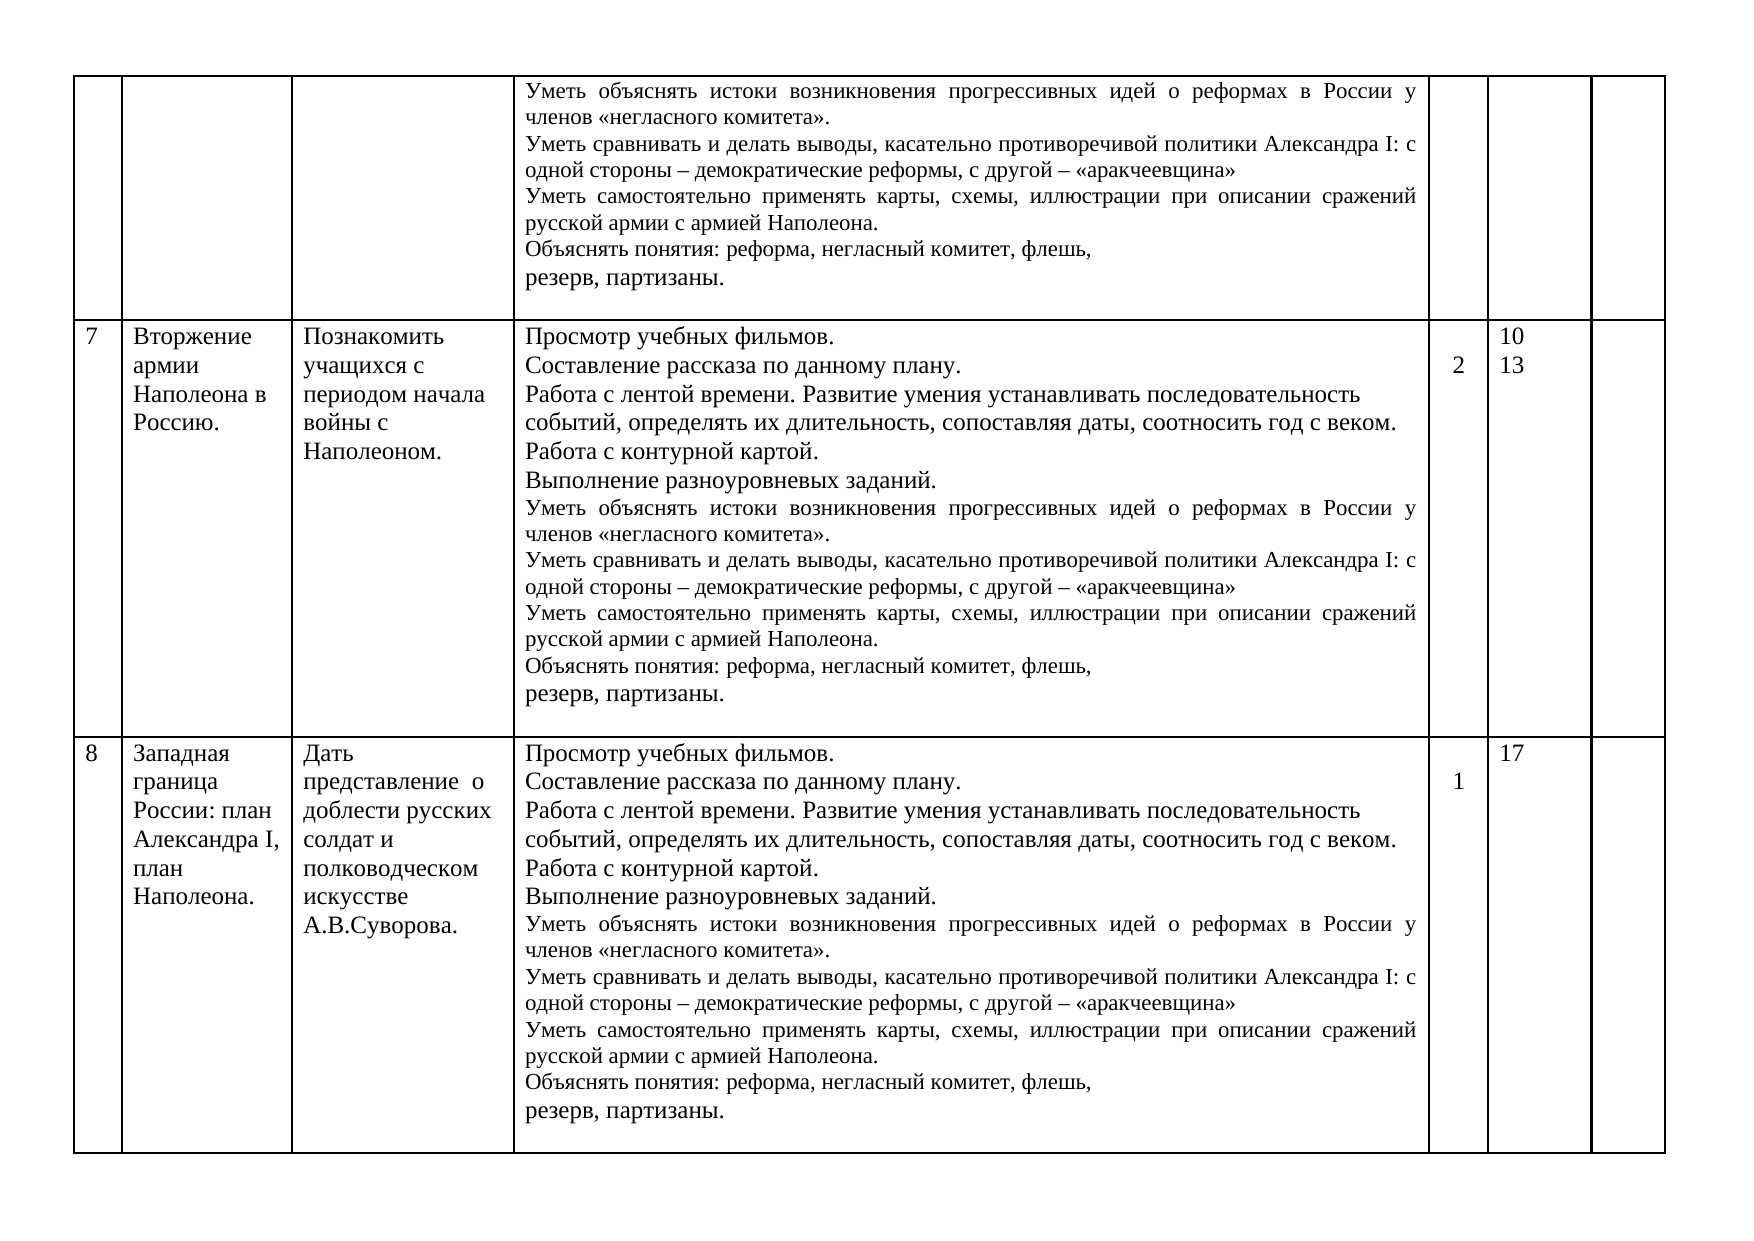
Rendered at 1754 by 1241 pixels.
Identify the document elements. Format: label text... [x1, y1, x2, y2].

table_cell 6 [1489, 77, 1590, 319]
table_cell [293, 77, 513, 319]
table_cell 8 [75, 738, 121, 1152]
table_cell 1 [1430, 738, 1487, 1152]
table_cell [1593, 77, 1664, 319]
table_cell 2 [1430, 321, 1487, 736]
table_cell [1593, 738, 1664, 1152]
table_cell 10 13 [1489, 321, 1590, 736]
table_cell 6 [75, 77, 121, 319]
table_cell Познакомить учащихся с периодом начала войны с Наполеоном. [293, 321, 513, 736]
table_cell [123, 77, 291, 319]
table_cell 17 [1489, 738, 1590, 1152]
table_cell 1 [1430, 77, 1487, 319]
table_cell Дать представление о доблести русских солдат и полководческом искусстве А.В.Суворова. [293, 738, 513, 1152]
table_cell 7 [75, 321, 121, 736]
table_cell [515, 738, 1428, 1152]
table_cell [1593, 321, 1664, 736]
table_cell Западная граница России: план Александра I, план Наполеона. [123, 738, 291, 1152]
table_cell Вторжение армии Наполеона в Россию. [123, 321, 291, 736]
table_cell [515, 77, 1428, 319]
